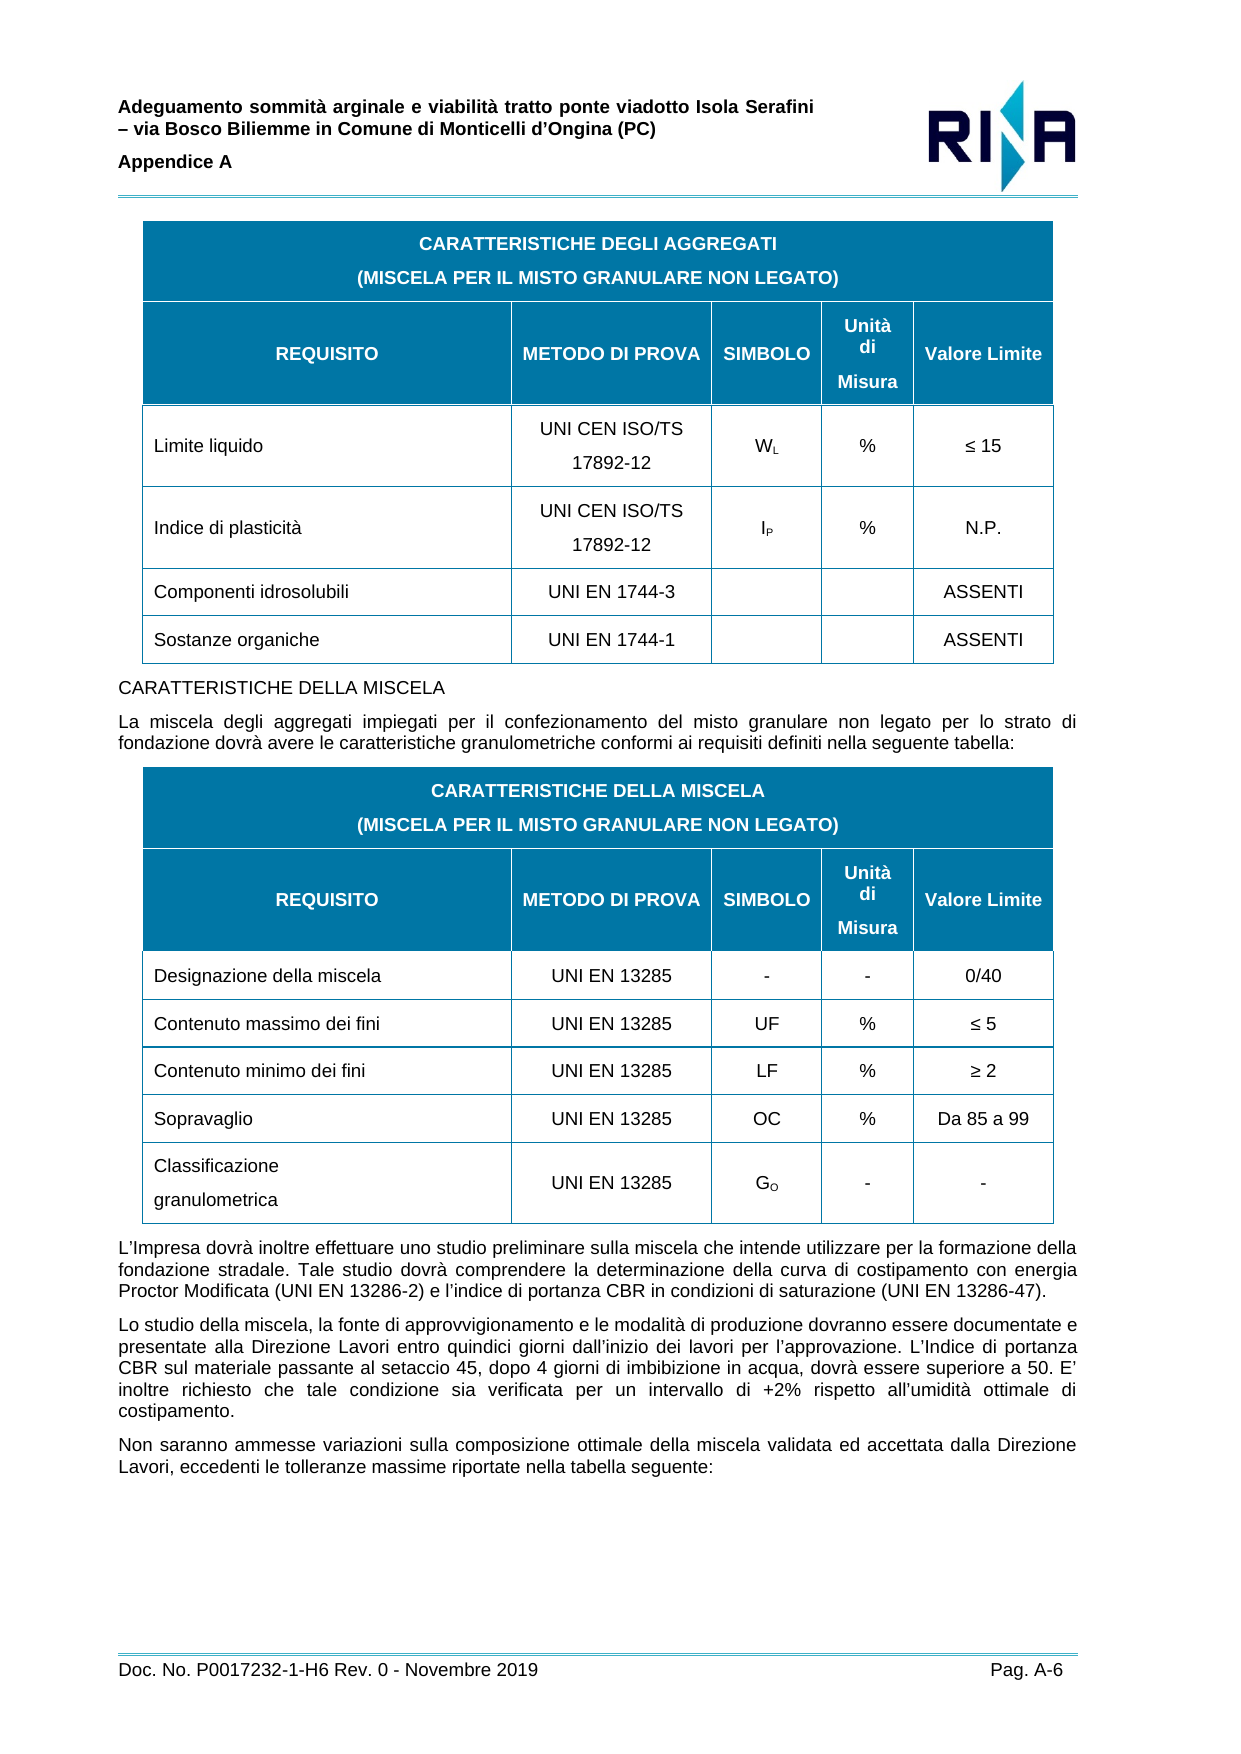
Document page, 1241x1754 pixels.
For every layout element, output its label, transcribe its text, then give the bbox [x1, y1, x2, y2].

table_cell Designazione della miscela [143, 952, 511, 999]
table_cell Contenuto massimo dei fini [143, 1000, 511, 1046]
table_cell METODO DI PROVA [512, 302, 711, 404]
table_cell ≤ 15 [914, 406, 1053, 486]
table_cell - [914, 1143, 1053, 1223]
table_cell REQUISITO [143, 849, 511, 951]
table_cell UNI EN 13285 [512, 1095, 711, 1142]
table_cell UNI EN 13285 [512, 952, 711, 999]
table_cell Sopravaglio [143, 1095, 511, 1142]
table_cell UNI EN 13285 [512, 1048, 711, 1094]
table_cell [712, 569, 821, 615]
table_cell 0/40 [914, 952, 1053, 999]
table_cell % [822, 1048, 913, 1094]
table_cell Sostanze organiche [143, 616, 511, 663]
table_cell Valore Limite [914, 849, 1053, 951]
table_cell METODO DI PROVA [512, 849, 711, 951]
table_cell IP [712, 487, 821, 568]
table_cell LF [712, 1048, 821, 1094]
text Lo studio della miscela, la fonte di approvvigionamento e le modalità di produzione dovranno essere documentate e presentate alla Direzione Lavori entro quindici giorni dall’inizio dei lavori per l’approvazione. L’Indice di portanza CBR sul materiale passante al setaccio 45, dopo 4 giorni di imbibizione in acqua, dovrà essere superiore a 50. E’ inoltre richiesto che tale condizione sia verificata per un intervallo di +2% rispetto all’umidità ottimale di costipamento. [118, 1314, 1078, 1422]
table_cell UNI EN 13285 [512, 1143, 711, 1223]
table_cell OC [712, 1095, 821, 1142]
picture [928, 80, 1077, 192]
table_cell REQUISITO [143, 302, 511, 404]
table_cell Unità di Misura [822, 302, 913, 404]
table_cell [822, 569, 913, 615]
table_cell ≤ 5 [914, 1000, 1053, 1046]
table_cell [712, 616, 821, 663]
text CARATTERISTICHE DELLA MISCELA [118, 677, 1078, 698]
table_cell Contenuto minimo dei fini [143, 1048, 511, 1094]
table_cell % [822, 1095, 913, 1142]
table_cell UF [712, 1000, 821, 1046]
table_cell ASSENTI [914, 569, 1053, 615]
table_cell Indice di plasticità [143, 487, 511, 568]
table_cell [822, 616, 913, 663]
text Non saranno ammesse variazioni sulla composizione ottimale della miscela validata ed accettata dalla Direzione Lavori, eccedenti le tolleranze massime riportate nella tabella seguente: [118, 1434, 1078, 1477]
table_cell N.P. [914, 487, 1053, 568]
table_cell % [822, 487, 913, 568]
table_cell UNI CEN ISO/TS 17892-12 [512, 406, 711, 486]
table_cell GO [712, 1143, 821, 1223]
table_cell Valore Limite [914, 302, 1053, 404]
table_cell UNI EN 1744-1 [512, 616, 711, 663]
table_cell ASSENTI [914, 616, 1053, 663]
text L’Impresa dovrà inoltre effettuare uno studio preliminare sulla miscela che intende utilizzare per la formazione della fondazione stradale. Tale studio dovrà comprendere la determinazione della curva di costipamento con energia Proctor Modificata (UNI EN 13286-2) e l’indice di portanza CBR in condizioni di saturazione (UNI EN 13286-47). [118, 1237, 1078, 1301]
table_cell UNI EN 1744-3 [512, 569, 711, 615]
text La miscela degli aggregati impiegati per il confezionamento del misto granulare non legato per lo strato di fondazione dovrà avere le caratteristiche granulometriche conformi ai requisiti definiti nella seguente tabella: [118, 711, 1078, 754]
table_cell % [822, 406, 913, 486]
table_cell Da 85 a 99 [914, 1095, 1053, 1142]
table_cell ≥ 2 [914, 1048, 1053, 1094]
table_cell Classificazione granulometrica [143, 1143, 511, 1223]
table_cell SIMBOLO [712, 302, 821, 404]
table_cell Componenti idrosolubili [143, 569, 511, 615]
table_cell - [822, 952, 913, 999]
table_cell UNI CEN ISO/TS 17892-12 [512, 487, 711, 568]
table_header CARATTERISTICHE DEGLI AGGREGATI (MISCELA PER IL MISTO GRANULARE NON LEGATO) [143, 221, 1053, 301]
table_cell Unità di Misura [822, 849, 913, 951]
table_cell - [822, 1143, 913, 1223]
table_cell UNI EN 13285 [512, 1000, 711, 1046]
table_cell Limite liquido [143, 406, 511, 486]
table_cell % [822, 1000, 913, 1046]
table_header CARATTERISTICHE DELLA MISCELA (MISCELA PER IL MISTO GRANULARE NON LEGATO) [143, 767, 1053, 848]
table_cell WL [712, 406, 821, 486]
table_cell SIMBOLO [712, 849, 821, 951]
table_cell - [712, 952, 821, 999]
